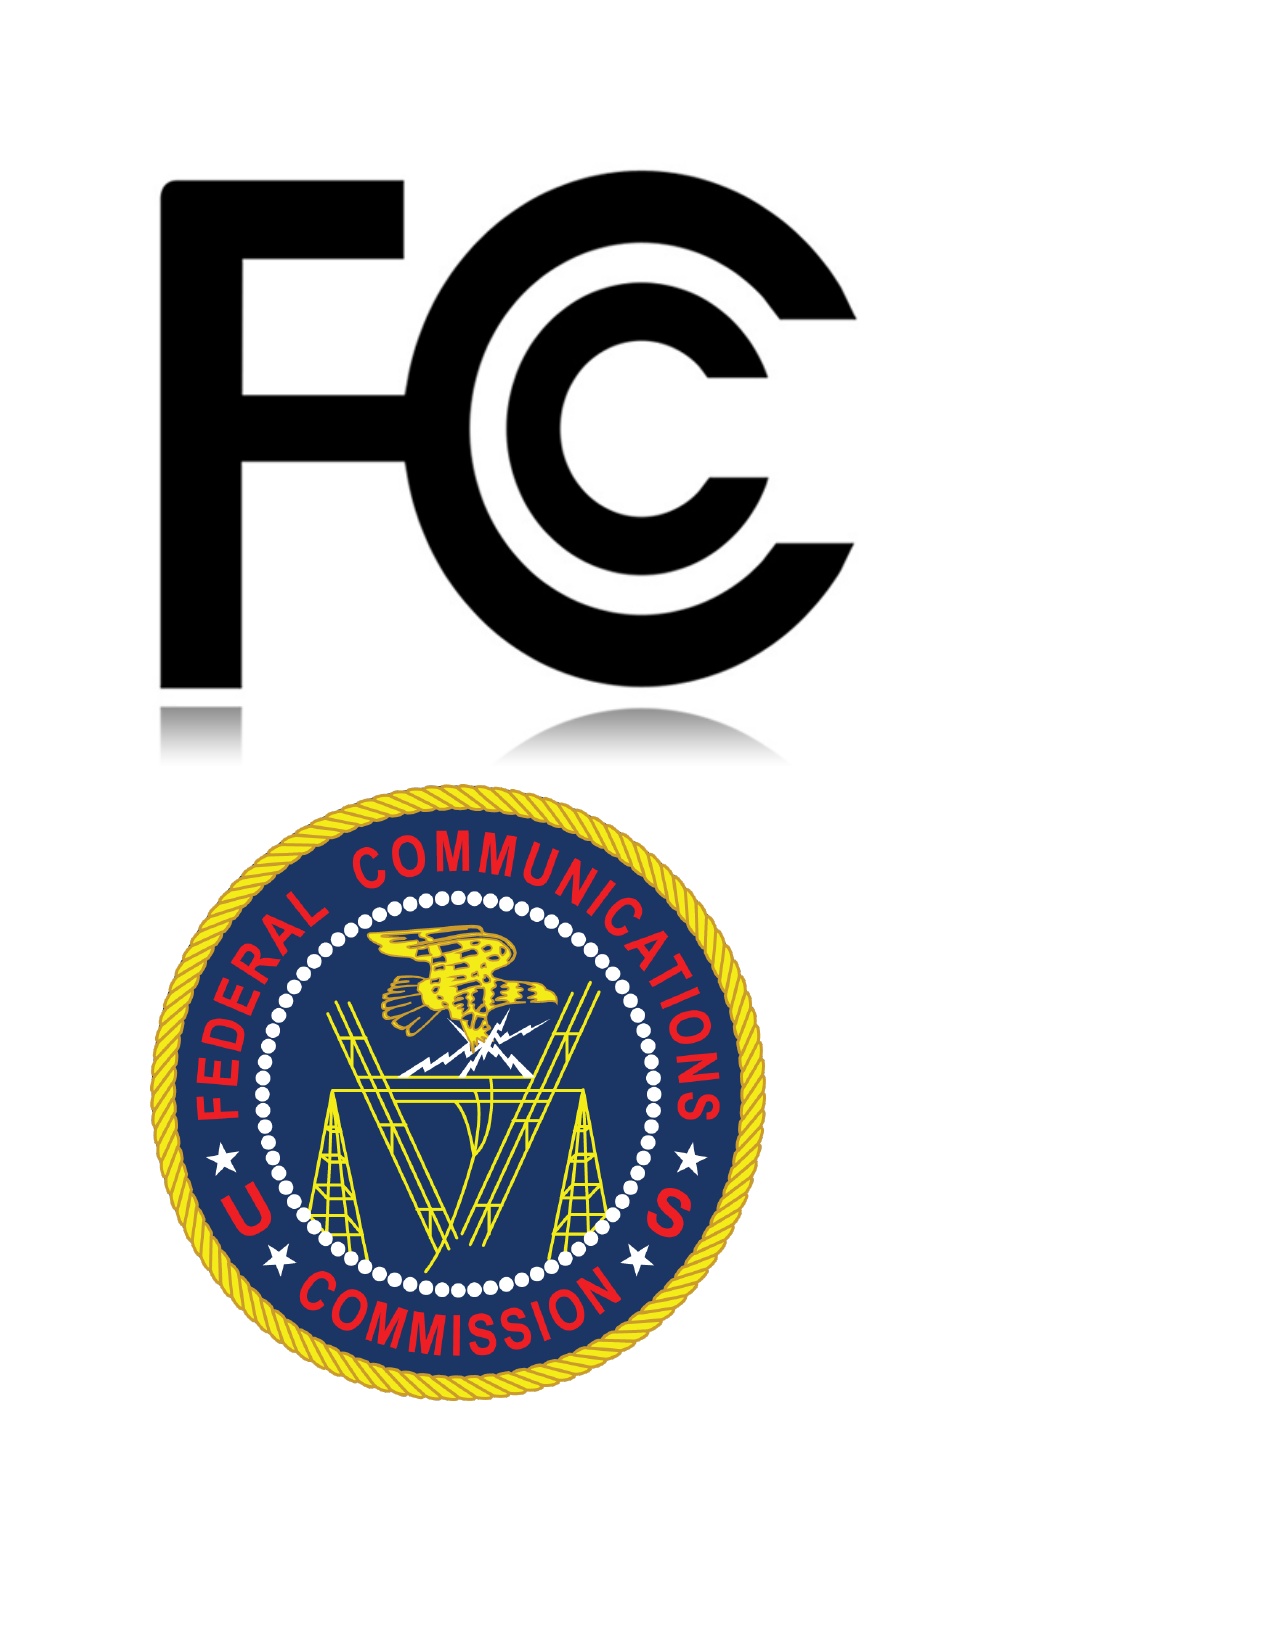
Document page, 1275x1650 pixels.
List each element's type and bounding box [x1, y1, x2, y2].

picture [150, 784, 766, 1401]
picture [150, 149, 862, 766]
